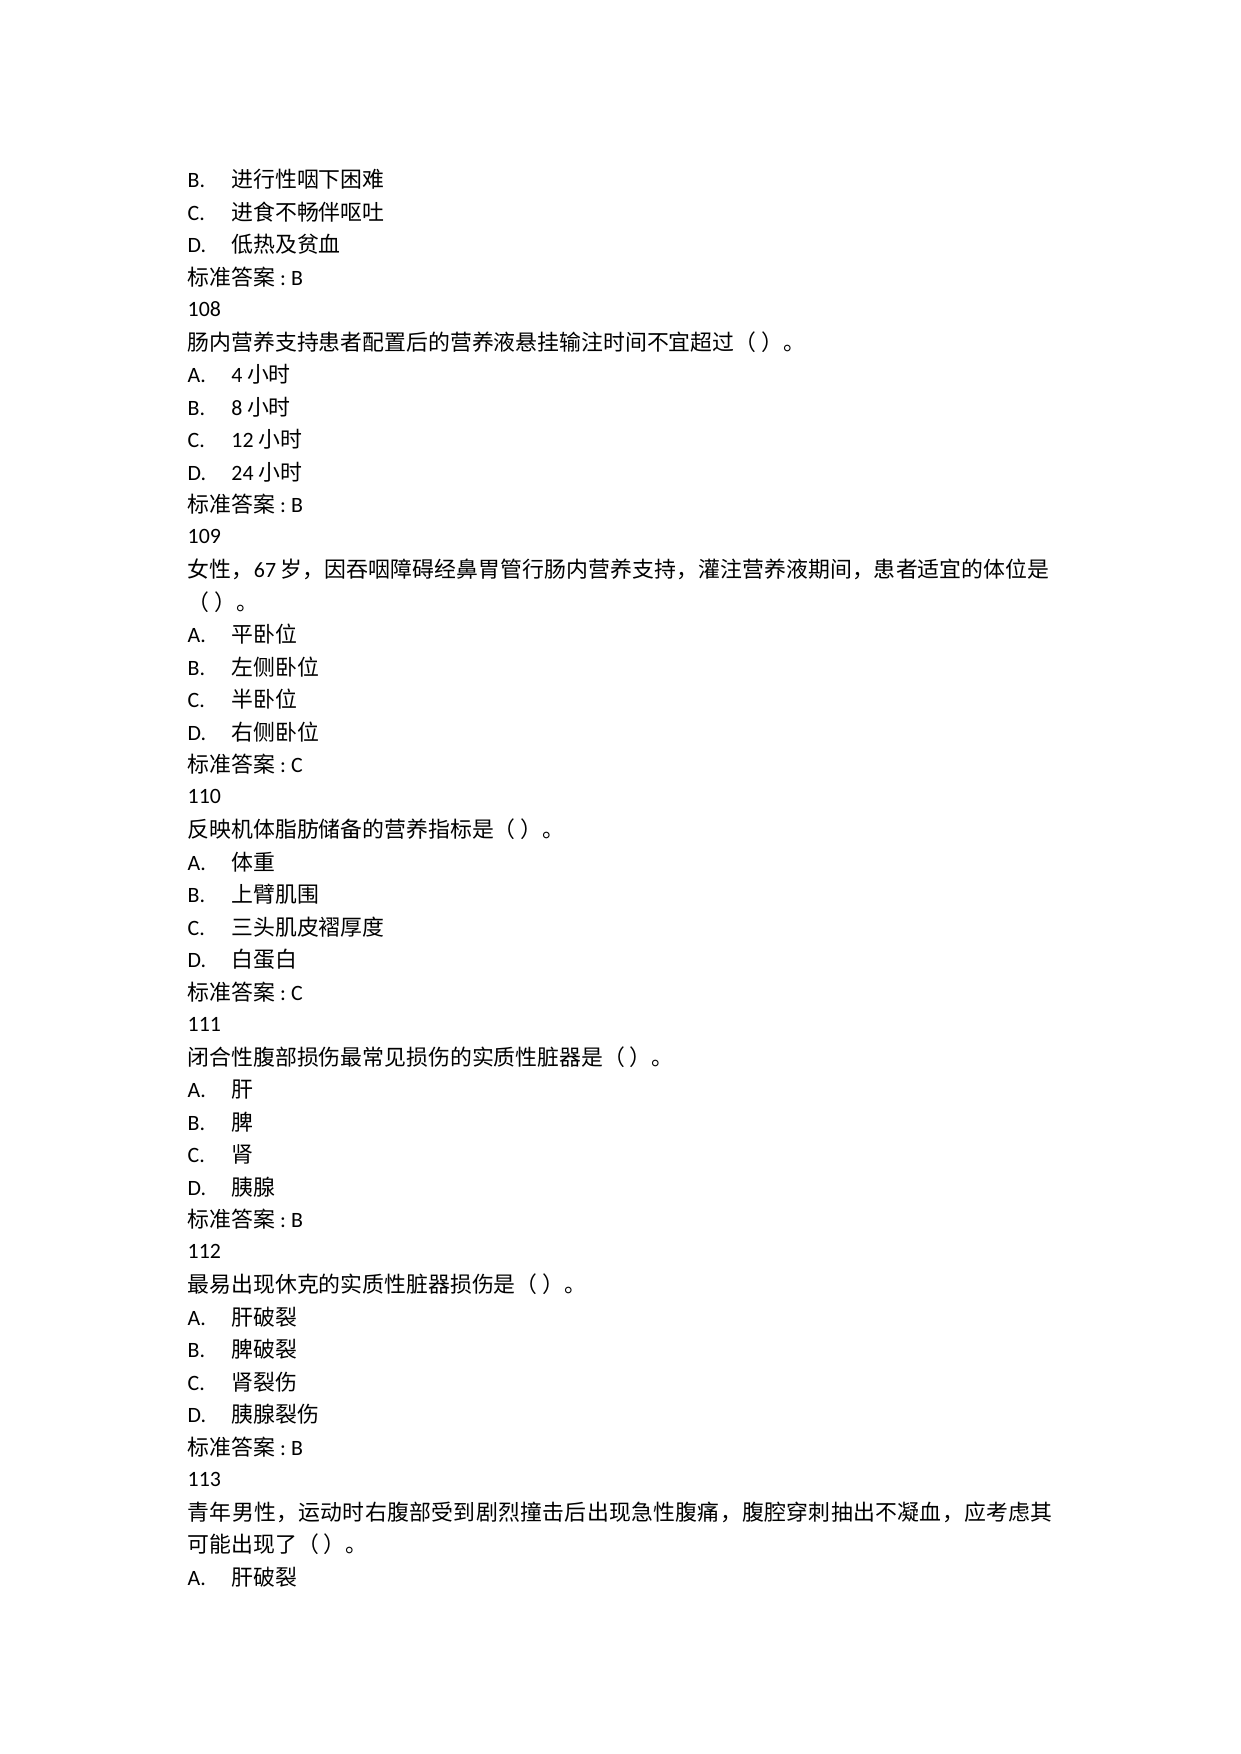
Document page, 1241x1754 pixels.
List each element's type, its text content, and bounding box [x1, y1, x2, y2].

text 标准答案 : B [187, 1202, 1053, 1234]
text B. 8小时 [187, 389, 1053, 422]
text 青年男性，运动时右腹部受到剧烈撞击后出现急性腹痛，腹腔穿刺抽出不凝血，应考虑其可能出现了（ ）。 [187, 1494, 1053, 1559]
text D. 低热及贫血 [187, 227, 1053, 259]
text 111 [187, 1007, 1053, 1039]
text C. 12小时 [187, 422, 1053, 454]
text D. 右侧卧位 [187, 714, 1053, 747]
text 女性，67岁，因吞咽障碍经鼻胃管行肠内营养支持，灌注营养液期间，患者适宜的体位是（ ）。 [187, 552, 1053, 617]
text 标准答案 : C [187, 747, 1053, 779]
text B. 脾 [187, 1104, 1053, 1137]
text D. 胰腺裂伤 [187, 1397, 1053, 1429]
text 肠内营养支持患者配置后的营养液悬挂输注时间不宜超过（ ）。 [187, 324, 1053, 357]
text B. 脾破裂 [187, 1332, 1053, 1364]
text 最易出现休克的实质性脏器损伤是（ ）。 [187, 1267, 1053, 1299]
text C. 肾裂伤 [187, 1364, 1053, 1397]
text B. 进行性咽下困难 [187, 162, 1053, 194]
text D. 白蛋白 [187, 942, 1053, 974]
text A. 肝破裂 [187, 1559, 1053, 1592]
text A. 体重 [187, 844, 1053, 877]
text D. 24小时 [187, 454, 1053, 487]
text B. 上臂肌围 [187, 877, 1053, 909]
text 标准答案 : C [187, 974, 1053, 1007]
text C. 三头肌皮褶厚度 [187, 909, 1053, 942]
text C. 肾 [187, 1137, 1053, 1169]
text 标准答案 : B [187, 1429, 1053, 1462]
text 闭合性腹部损伤最常见损伤的实质性脏器是（ ）。 [187, 1039, 1053, 1072]
text 反映机体脂肪储备的营养指标是（ ）。 [187, 812, 1053, 844]
text A. 肝 [187, 1072, 1053, 1104]
text A. 肝破裂 [187, 1299, 1053, 1332]
text 标准答案 : B [187, 487, 1053, 519]
text C. 半卧位 [187, 682, 1053, 714]
text B. 左侧卧位 [187, 649, 1053, 682]
text 112 [187, 1234, 1053, 1267]
text 标准答案 : B [187, 259, 1053, 292]
text D. 胰腺 [187, 1169, 1053, 1202]
text 109 [187, 519, 1053, 552]
text C. 进食不畅伴呕吐 [187, 194, 1053, 227]
text 110 [187, 779, 1053, 812]
text A. 4小时 [187, 357, 1053, 389]
text 108 [187, 292, 1053, 324]
text 113 [187, 1462, 1053, 1494]
text A. 平卧位 [187, 617, 1053, 649]
